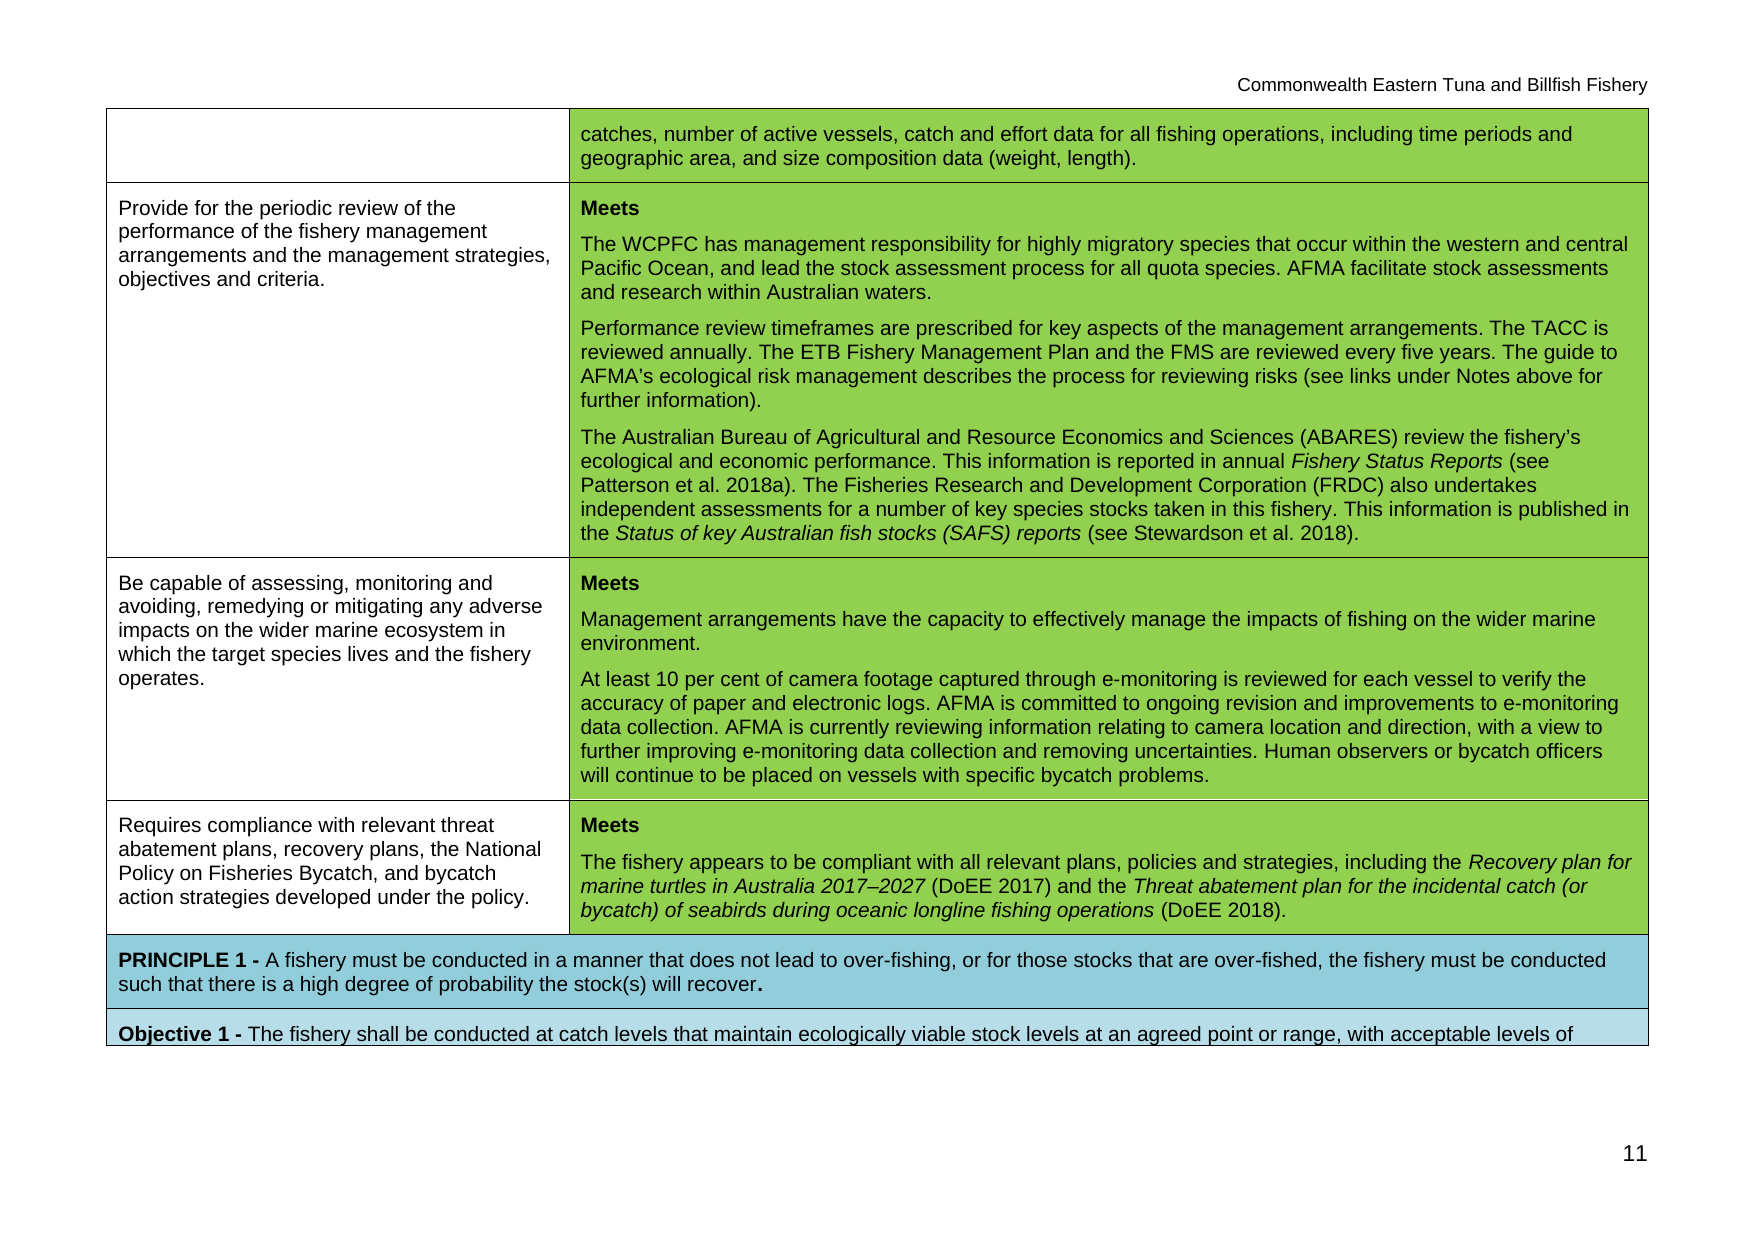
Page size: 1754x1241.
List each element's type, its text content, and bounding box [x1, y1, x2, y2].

table_cell Be capable of assessing, monitoring and avoiding, remedying or mitigating any adverse impacts on the wider marine ecosystem in which the target species lives and the fishery operates. [107, 558, 569, 799]
table_cell Meets Management arrangements have the capacity to effectively manage the impacts of fishing on the wider marine environment. At least 10 per cent of camera footage captured through e-monitoring is reviewed for each vessel to verify the accuracy of paper and electronic logs. AFMA is committed to ongoing revision and improvements to e-monitoring data collection. AFMA is currently reviewing information relating to camera location and direction, with a view to further improving e-monitoring data collection and removing uncertainties. Human observers or bycatch officers will continue to be placed on vessels with specific bycatch problems. [570, 558, 1648, 799]
table_cell Requires compliance with relevant threat abatement plans, recovery plans, the National Policy on Fisheries Bycatch, and bycatch action strategies developed under the policy. [107, 801, 569, 934]
table_cell Meets The fishery appears to be compliant with all relevant plans, policies and strategies, including the Recovery plan for marine turtles in Australia 2017–2027 (DoEE 2017) and the Threat abatement plan for the incidental catch (or bycatch) of seabirds during oceanic longline fishing operations (DoEE 2018). [570, 801, 1648, 934]
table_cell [570, 109, 1648, 182]
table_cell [107, 1009, 1648, 1045]
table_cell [107, 109, 569, 182]
table_cell Meets The WCPFC has management responsibility for highly migratory species that occur within the western and central Pacific Ocean, and lead the stock assessment process for all quota species. AFMA facilitate stock assessments and research within Australian waters. Performance review timeframes are prescribed for key aspects of the management arrangements. The TACC is reviewed annually. The ETB Fishery Management Plan and the FMS are reviewed every five years. The guide to AFMA’s ecological risk management describes the process for reviewing risks (see links under Notes above for further information). The Australian Bureau of Agricultural and Resource Economics and Sciences (ABARES) review the fishery’s ecological and economic performance. This information is reported in annual Fishery Status Reports (see Patterson et al. 2018a). The Fisheries Research and Development Corporation (FRDC) also undertakes independent assessments for a number of key species stocks taken in this fishery. This information is published in the Status of key Australian fish stocks (SAFS) reports (see Stewardson et al. 2018). [570, 183, 1648, 557]
table_cell Provide for the periodic review of the performance of the fishery management arrangements and the management strategies, objectives and criteria. [107, 183, 569, 557]
table_cell PRINCIPLE 1 - A fishery must be conducted in a manner that does not lead to over-fishing, or for those stocks that are over-fished, the fishery must be conducted such that there is a high degree of probability the stock(s) will recover. [107, 935, 1648, 1008]
